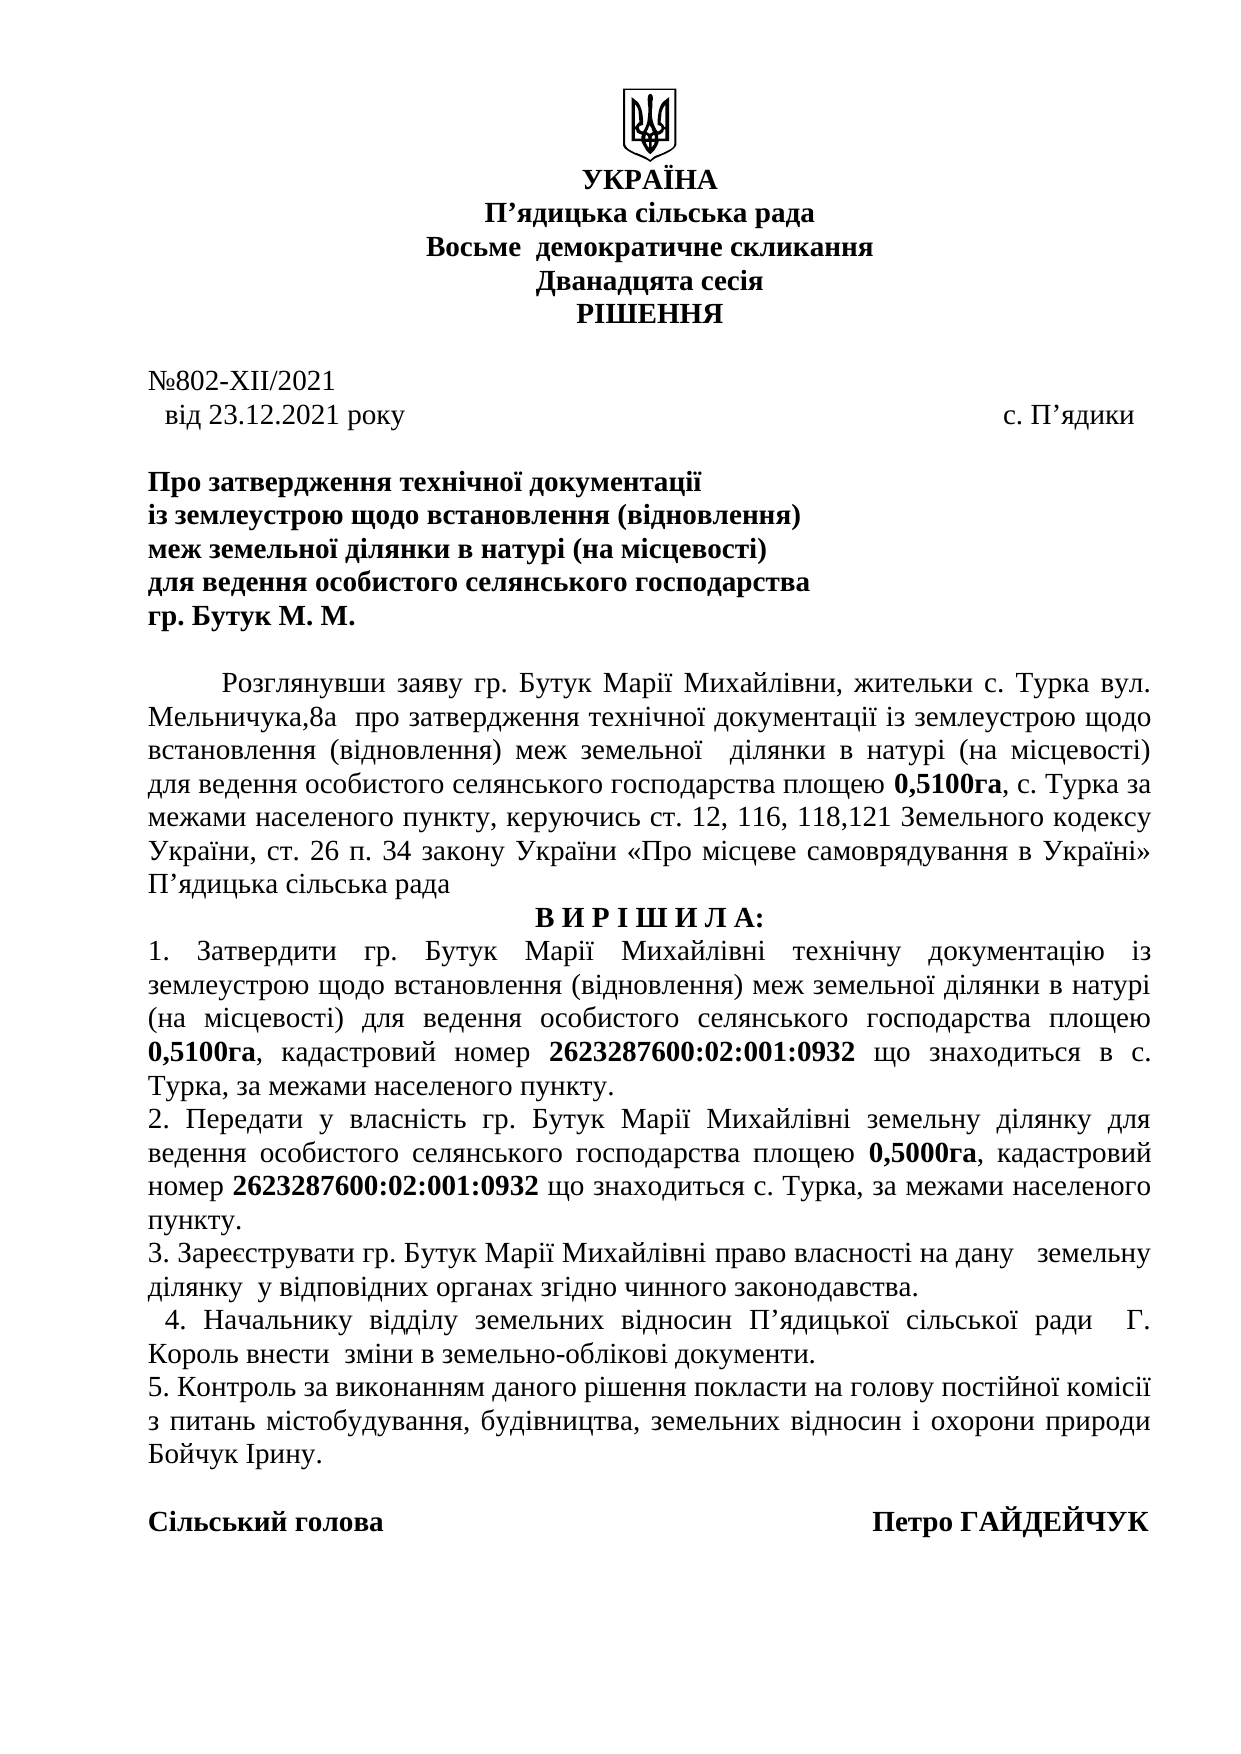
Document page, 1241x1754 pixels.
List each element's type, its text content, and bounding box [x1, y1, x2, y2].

text 4. Начальнику відділу земельних відносин П’ядицької сільської ради Г. Король внести зміни в земельно-облікові документи. [148, 1302, 1152, 1369]
text гр. Бутук М. М. [148, 598, 1152, 632]
text РІШЕННЯ [148, 296, 1152, 330]
text П’ядицька сільська рада [148, 196, 1152, 229]
text меж земельної ділянки в натурі (на місцевості) [148, 531, 1152, 564]
text Восьме демократичне скликання [148, 229, 1152, 263]
text Сільський голова Петро ГАЙДЕЙЧУК [148, 1504, 1152, 1537]
text В И Р І Ш И Л А: [148, 900, 1152, 933]
text Про затвердження технічної документації [148, 464, 1152, 497]
text Дванадцята сесія [148, 263, 1152, 296]
text 3. Зареєструвати гр. Бутук Марії Михайлівні право власності на дану земельну ділянку у відповідних органах згідно чинного законодавства. [148, 1235, 1152, 1302]
text 5. Контроль за виконанням даного рішення покласти на голову постійної комісії з питань містобудування, будівництва, земельних відносин і охорони природи Бойчук Ірину. [148, 1369, 1152, 1470]
text №802-XІI/2021 [148, 363, 1152, 397]
text 1. Затвердити гр. Бутук Марії Михайлівні технічну документацію із землеустрою щодо встановлення (відновлення) меж земельної ділянки в натурі (на місцевості) для ведення особистого селянського господарства площею 0,5100га, кадастровий номер 2623287600:02:001:0932 що знаходиться в с. Турка, за межами населеного пункту. [148, 933, 1152, 1101]
text 2. Передати у власність гр. Бутук Марії Михайлівні земельну ділянку для ведення особистого селянського господарства площею 0,5000га, кадастровий номер 2623287600:02:001:0932 що знаходиться с. Турка, за межами населеного пункту. [148, 1101, 1152, 1235]
text від 23.12.2021 року с. П’ядики [148, 397, 1152, 430]
text із землеустрою щодо встановлення (відновлення) [148, 497, 1152, 531]
text для ведення особистого селянського господарства [148, 564, 1152, 598]
text Розглянувши заяву гр. Бутук Марії Михайлівни, жительки с. Турка вул. Мельничука,8а про затвердження технічної документації із землеустрою щодо встановлення (відновлення) меж земельної ділянки в натурі (на місцевості) для ведення особистого селянського господарства площею 0,5100га, с. Турка за межами населеного пункту, керуючись ст. 12, 116, 118,121 Земельного кодексу України, ст. 26 п. 34 закону України «Про місцеве самоврядування в Україні» П’ядицька сільська рада [148, 665, 1152, 900]
text УКРАЇНА [148, 162, 1152, 196]
